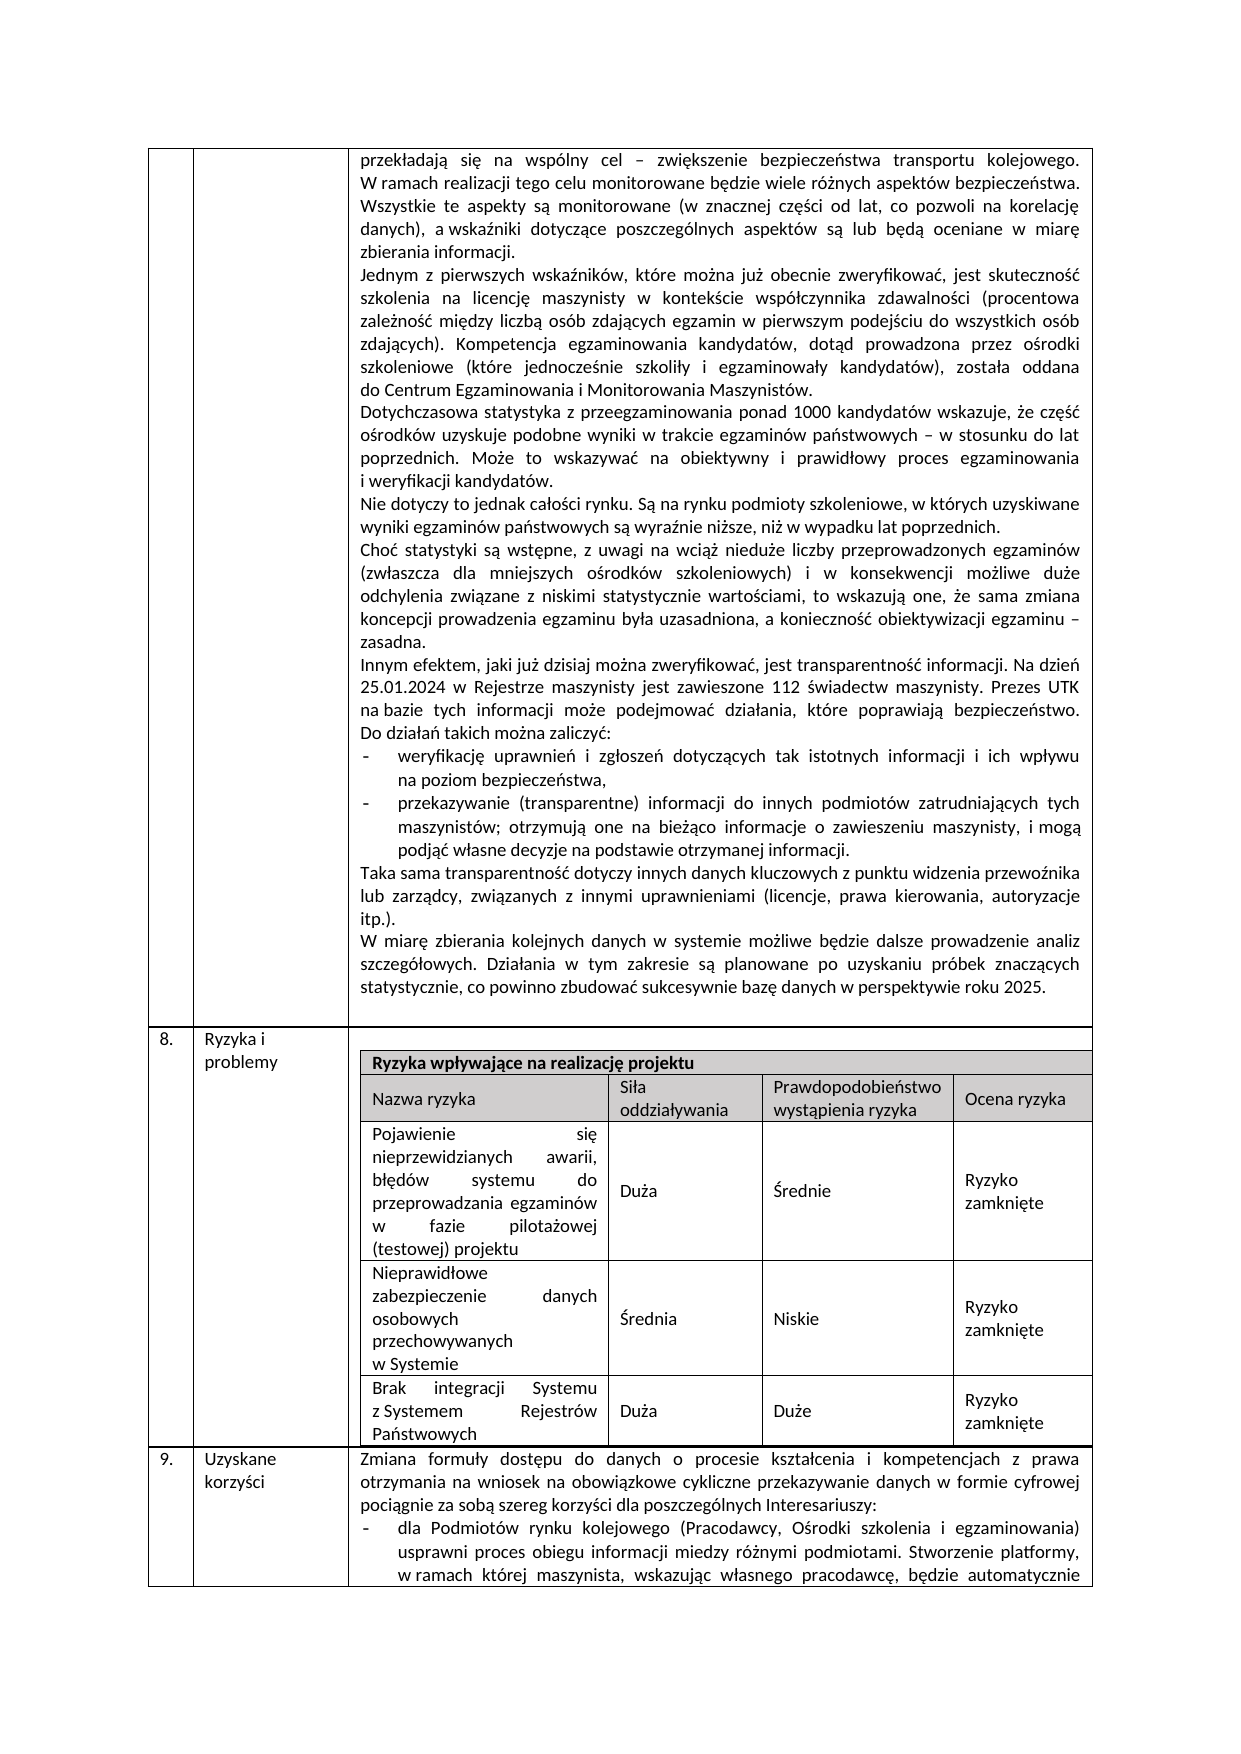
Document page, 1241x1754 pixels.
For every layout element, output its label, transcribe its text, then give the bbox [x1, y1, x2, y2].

table_cell [349, 1028, 1092, 1446]
table_cell Uzyskane korzyści [194, 1448, 348, 1586]
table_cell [349, 149, 1092, 1026]
table_cell [149, 1028, 193, 1446]
table_cell [149, 149, 193, 1026]
table_cell [149, 1448, 193, 1586]
table_cell Ryzyka i problemy [194, 1028, 348, 1446]
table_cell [194, 149, 348, 1026]
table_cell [349, 1448, 1092, 1586]
